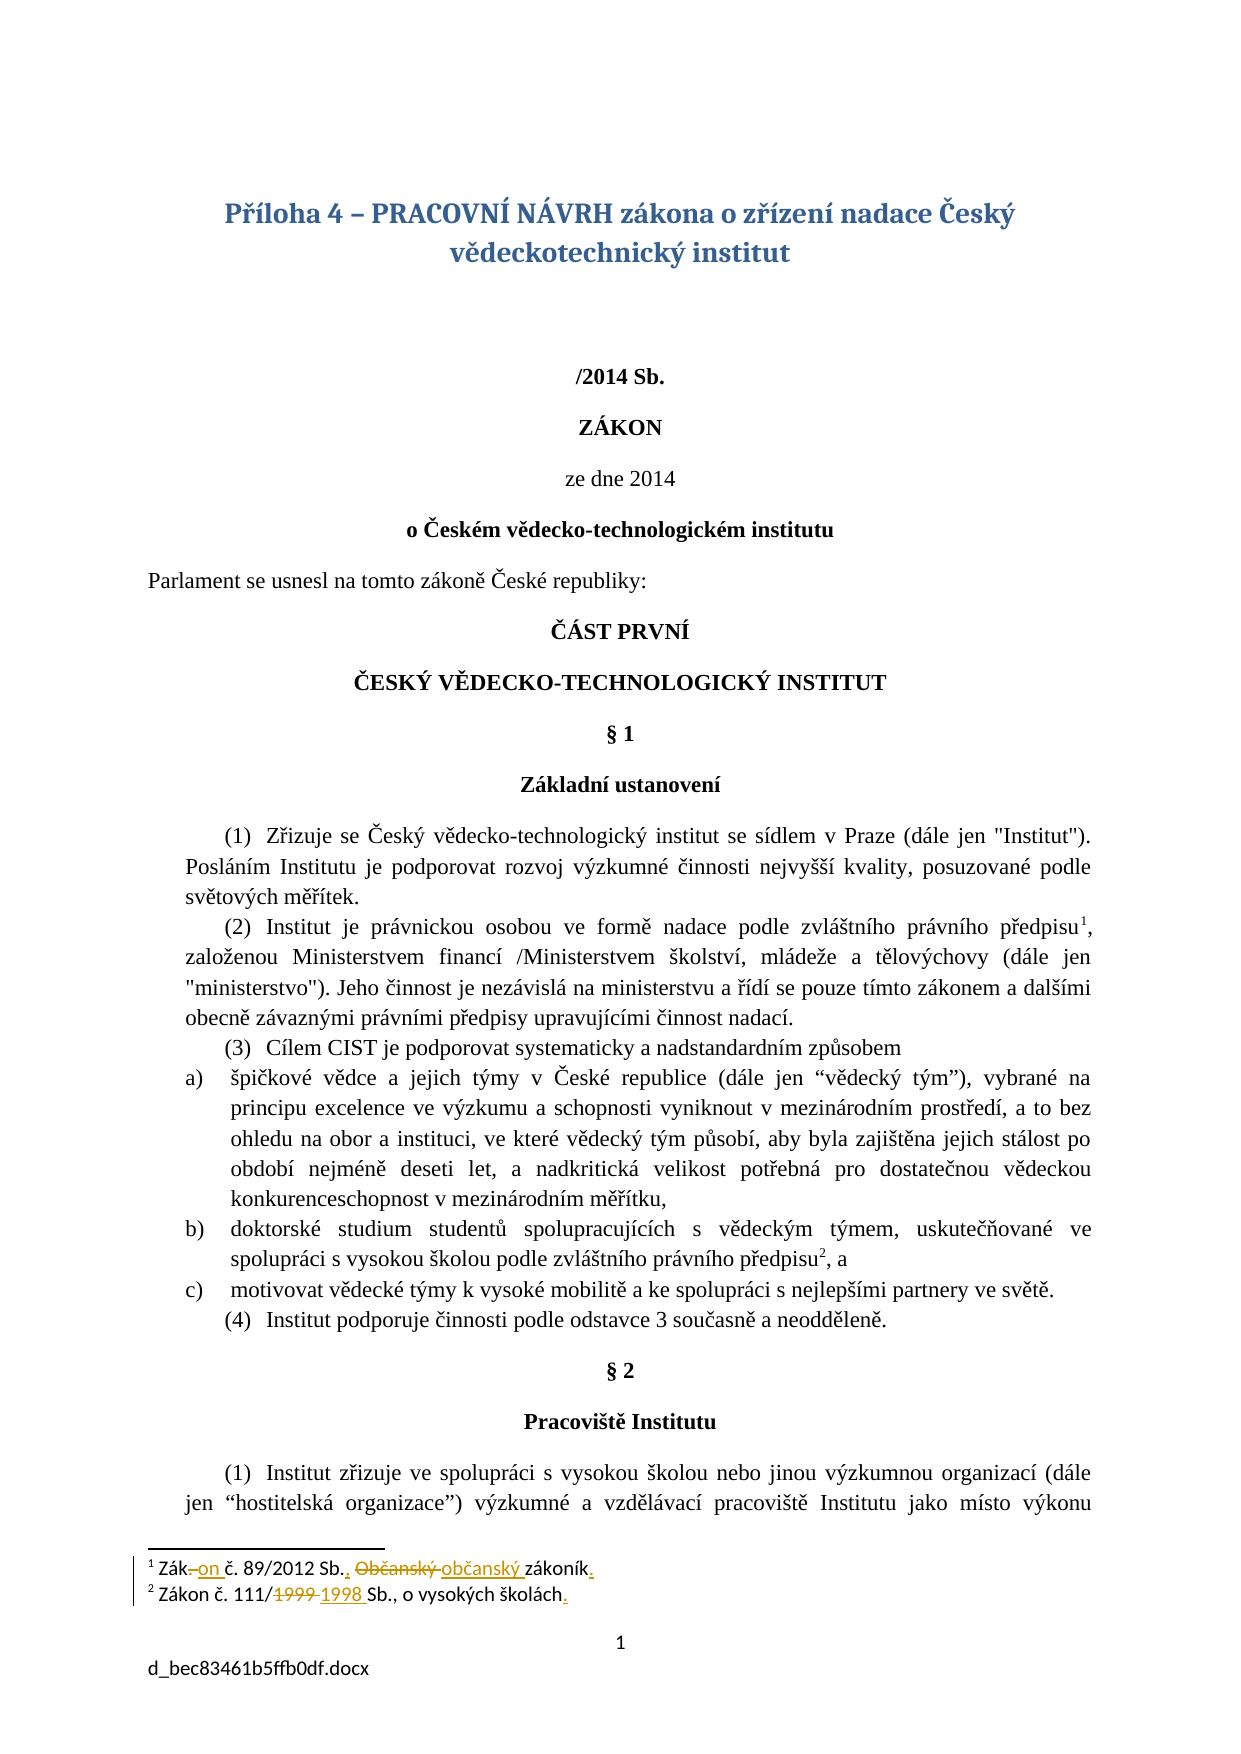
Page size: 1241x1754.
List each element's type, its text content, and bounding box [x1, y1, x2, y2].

text Základní ustanovení [148, 772, 1093, 798]
list špičkové vědce a jejich týmy v České republice (dále jen “vědecký tým”), vybrané na principu excelence ve výzkumu a schopnosti vyniknout v mezinárodním prostředí, a to bez ohledu na obor a instituci, ve které vědecký tým působí, aby byla zajištěna jejich stálost po období nejméně deseti let, a nadkritická velikost potřebná pro dostatečnou vědeckou konkurenceschopnost v mezinárodním měřítku, [185, 1064, 1093, 1211]
text Parlament se usnesl na tomto zákoně České republiky: [148, 567, 1093, 594]
text o Českém vědecko-technologickém institutu [148, 516, 1093, 543]
text ČÁST PRVNÍ [148, 618, 1093, 645]
list Institut podporuje činnosti podle odstavce 3 současně a neodděleně. [185, 1306, 1093, 1332]
text § 1 [148, 721, 1093, 747]
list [185, 1459, 1093, 1516]
subtitle Příloha 4 – Pracovní návrh zákona o zřízení nadace Český vědeckotechnický institut [148, 198, 1093, 270]
text /2014 Sb. [148, 363, 1093, 389]
list Institut je právnickou osobou ve formě nadace podle zvláštního právního předpisu, založenou Ministerstvem financí /Ministerstvem školství, mládeže a tělovýchovy (dále jen "ministerstvo"). Jeho činnost je nezávislá na ministerstvu a řídí se pouze tímto zákonem a dalšími obecně závaznými právními předpisy upravujícími činnost nadací. [185, 913, 1093, 1030]
text ZÁKON [148, 414, 1093, 441]
list motivovat vědecké týmy k vysoké mobilitě a ke spolupráci s nejlepšími partnery ve světě. [185, 1276, 1093, 1302]
list doktorské studium studentů spolupracujících s vědeckým týmem, uskutečňované ve spolupráci s vysokou školou podle zvláštního právního předpisu, a [185, 1215, 1093, 1272]
text § 2 [148, 1357, 1093, 1383]
text ČESKÝ VĚDECKO-TECHNOLOGICKÝ INSTITUT [148, 669, 1093, 696]
list Cílem CIST je podporovat systematicky a nadstandardním způsobem [185, 1034, 1093, 1060]
text Pracoviště Institutu [148, 1408, 1093, 1434]
text ze dne 2014 [148, 465, 1093, 492]
list Zřizuje se Český vědecko-technologický institut se sídlem v Praze (dále jen "Institut"). Posláním Institutu je podporovat rozvoj výzkumné činnosti nejvyšší kvality, posuzované podle světových měřítek. [185, 823, 1093, 909]
